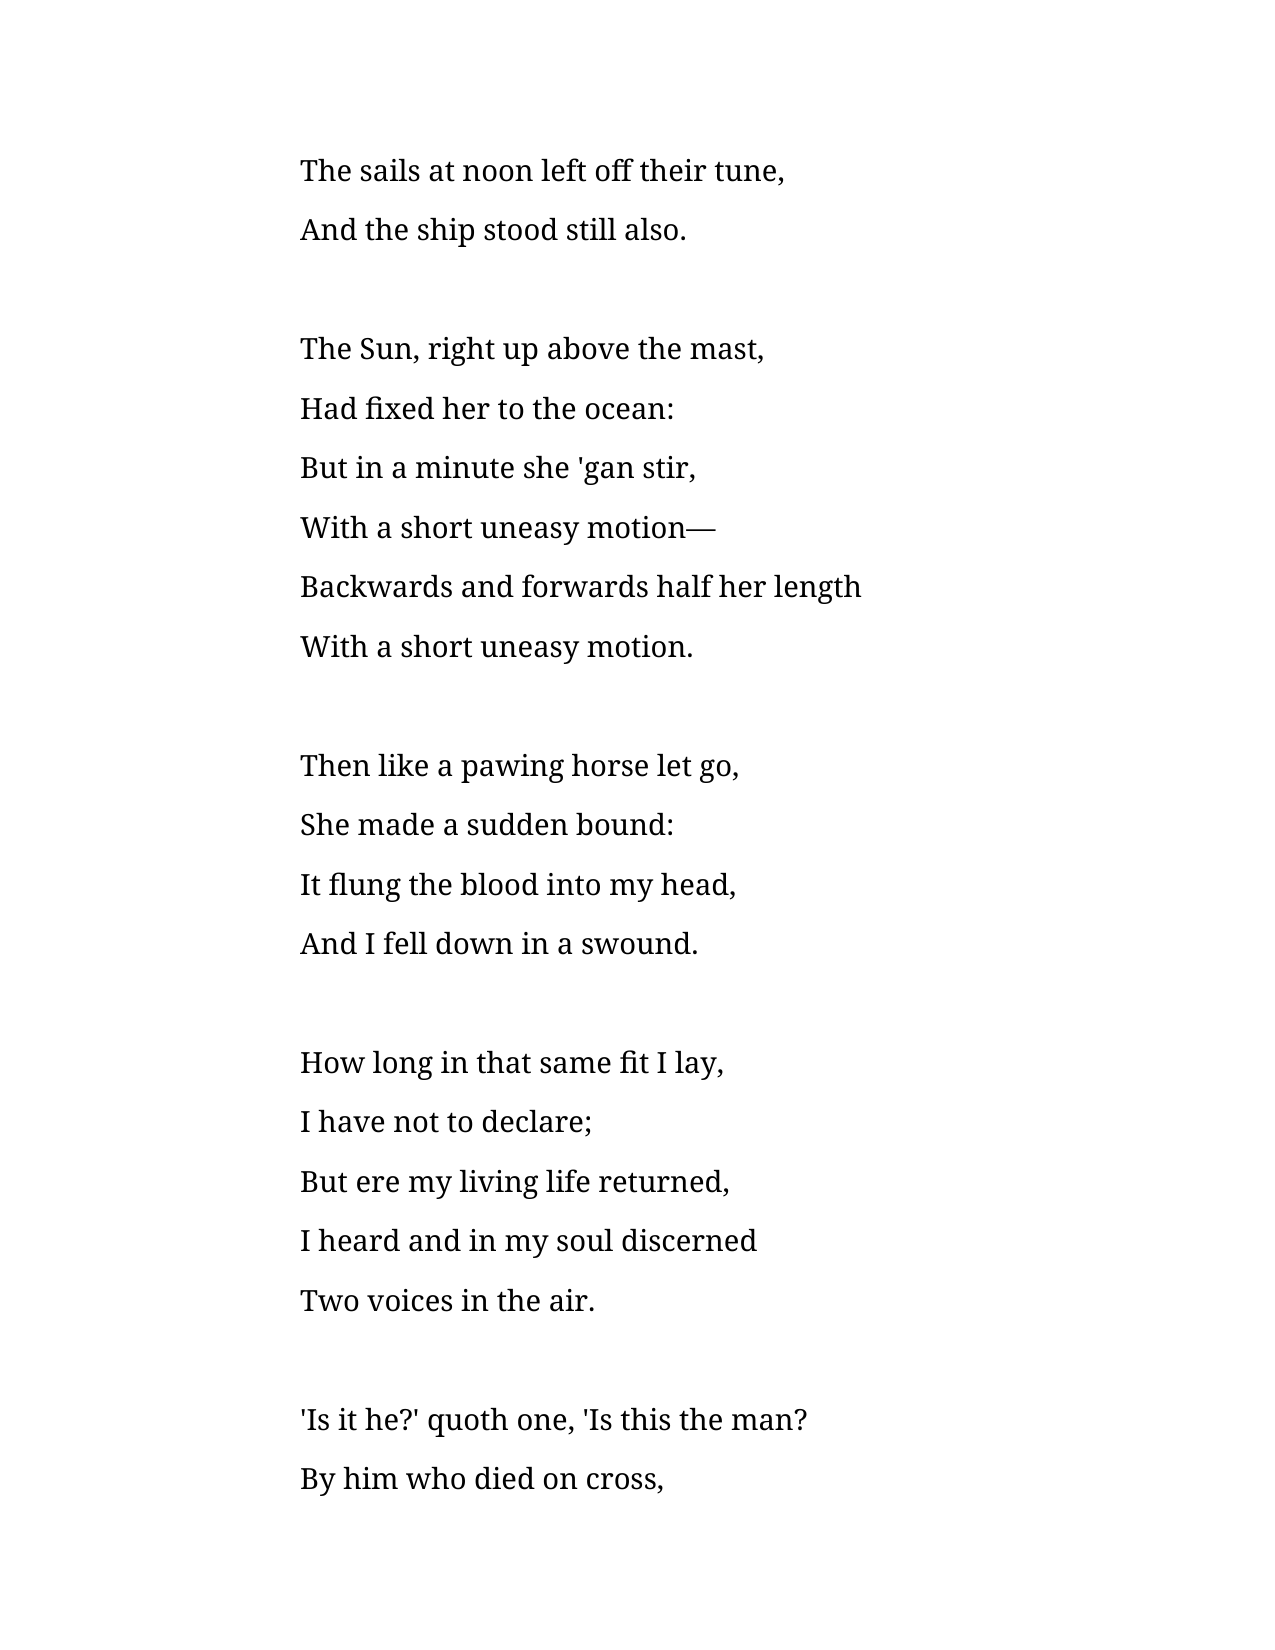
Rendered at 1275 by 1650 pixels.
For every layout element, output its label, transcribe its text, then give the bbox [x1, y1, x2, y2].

text It flung the blood into my head, [300, 864, 975, 903]
text With a short uneasy motion. [300, 626, 975, 666]
text Had fixed her to the ocean: [300, 388, 975, 428]
text With a short uneasy motion— [300, 507, 975, 547]
text And I fell down in a swound. [300, 923, 975, 963]
text I have not to declare; [300, 1102, 975, 1141]
text How long in that same fit I lay, [300, 1042, 975, 1082]
text And the ship stood still also. [300, 209, 975, 249]
text The sails at noon left off their tune, [300, 150, 975, 190]
text She made a sudden bound: [300, 804, 975, 844]
text Then like a pawing horse let go, [300, 745, 975, 784]
text The Sun, right up above the mast, [300, 328, 975, 368]
text Two voices in the air. [300, 1280, 975, 1320]
text 'Is it he?' quoth one, 'Is this the man? [300, 1399, 975, 1439]
text But ere my living life returned, [300, 1161, 975, 1201]
text But in a minute she 'gan stir, [300, 447, 975, 487]
text By him who died on cross, [300, 1458, 975, 1498]
text I heard and in my soul discerned [300, 1221, 975, 1260]
text Backwards and forwards half her length [300, 566, 975, 606]
